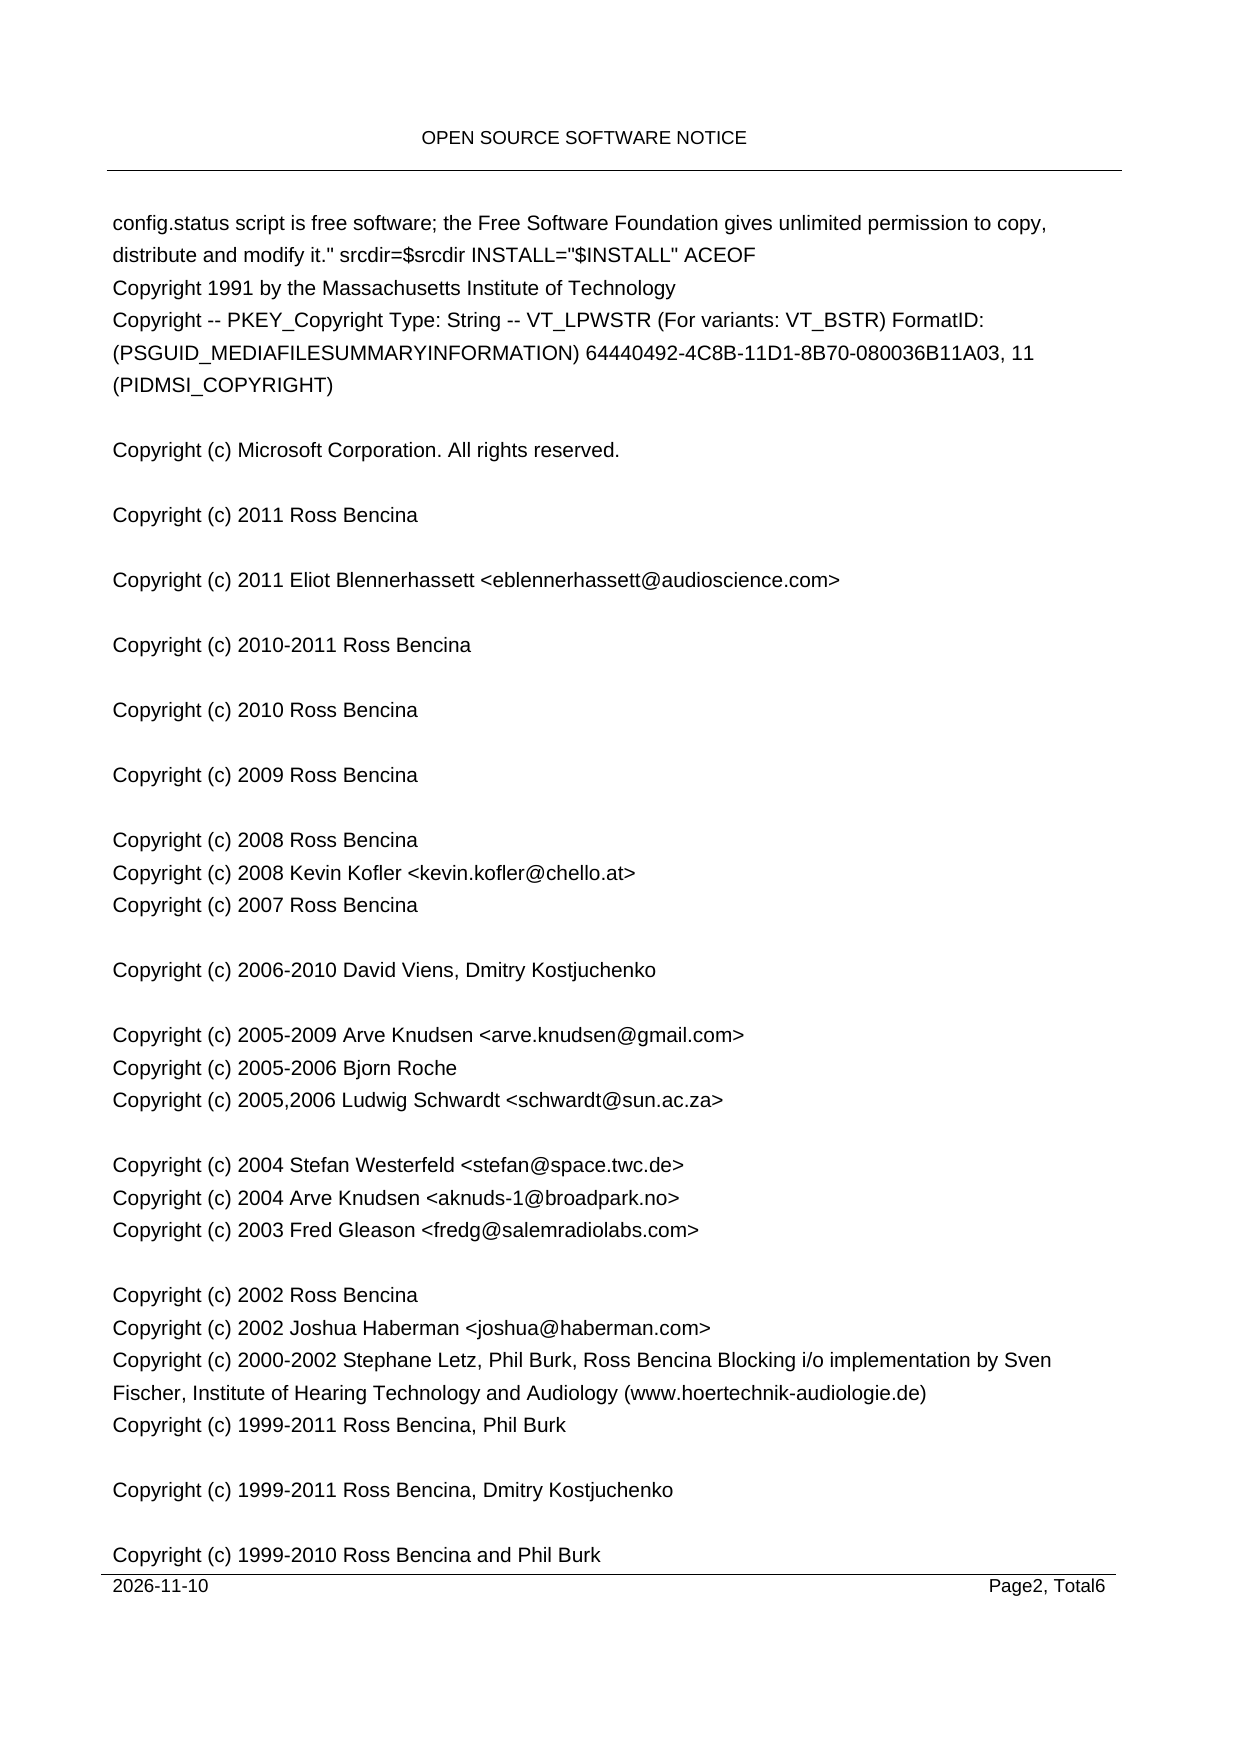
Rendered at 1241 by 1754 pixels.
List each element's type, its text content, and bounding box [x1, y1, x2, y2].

text Copyright -- PKEY_Copyright Type: String -- VT_LPWSTR (For variants: VT_BSTR) FormatID: (PSGUID_MEDIAFILESUMMARYINFORMATION) 64440492-4C8B-11D1-8B70-080036B11A03, 11 (PIDMSI_COPYRIGHT) [112, 304, 1128, 434]
text Copyright (c) 2002 Joshua Haberman <joshua@haberman.com> [112, 1311, 1128, 1344]
text Copyright (c) 2006-2010 David Viens, Dmitry Kostjuchenko [112, 954, 1128, 1019]
text Copyright (c) 2005-2009 Arve Knudsen <arve.knudsen@gmail.com> [112, 1019, 1128, 1051]
text Copyright (c) 1999-2011 Ross Bencina, Phil Burk [112, 1409, 1128, 1474]
text Copyright (c) Microsoft Corporation. All rights reserved. [112, 434, 1128, 499]
text Copyright (c) 2009 Ross Bencina [112, 759, 1128, 824]
text Copyright (c) 2002 Ross Bencina [112, 1279, 1128, 1311]
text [112, 206, 1128, 271]
text Copyright (c) 2004 Stefan Westerfeld <stefan@space.twc.de> [112, 1149, 1128, 1181]
text Copyright (c) 2010-2011 Ross Bencina [112, 629, 1128, 694]
text Copyright (c) 2004 Arve Knudsen <aknuds-1@broadpark.no> [112, 1181, 1128, 1214]
text Copyright (c) 2000-2002 Stephane Letz, Phil Burk, Ross Bencina Blocking i/o implementation by Sven Fischer, Institute of Hearing Technology and Audiology (www.hoertechnik-audiologie.de) [112, 1344, 1128, 1409]
text Copyright (c) 2003 Fred Gleason <fredg@salemradiolabs.com> [112, 1214, 1128, 1279]
text Copyright (c) 2010 Ross Bencina [112, 694, 1128, 759]
text Copyright (c) 2008 Ross Bencina [112, 824, 1128, 856]
text Copyright (c) 2011 Ross Bencina [112, 499, 1128, 564]
text Copyright (c) 2005-2006 Bjorn Roche [112, 1051, 1128, 1084]
text Copyright (c) 2005,2006 Ludwig Schwardt <schwardt@sun.ac.za> [112, 1084, 1128, 1149]
text Copyright (c) 2008 Kevin Kofler <kevin.kofler@chello.at> [112, 856, 1128, 889]
text Copyright (c) 2011 Eliot Blennerhassett <eblennerhassett@audioscience.com> [112, 564, 1128, 629]
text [112, 1539, 1128, 1571]
text Copyright (c) 1999-2011 Ross Bencina, Dmitry Kostjuchenko [112, 1474, 1128, 1539]
text Copyright (c) 2007 Ross Bencina [112, 889, 1128, 954]
text Copyright 1991 by the Massachusetts Institute of Technology [112, 271, 1128, 304]
